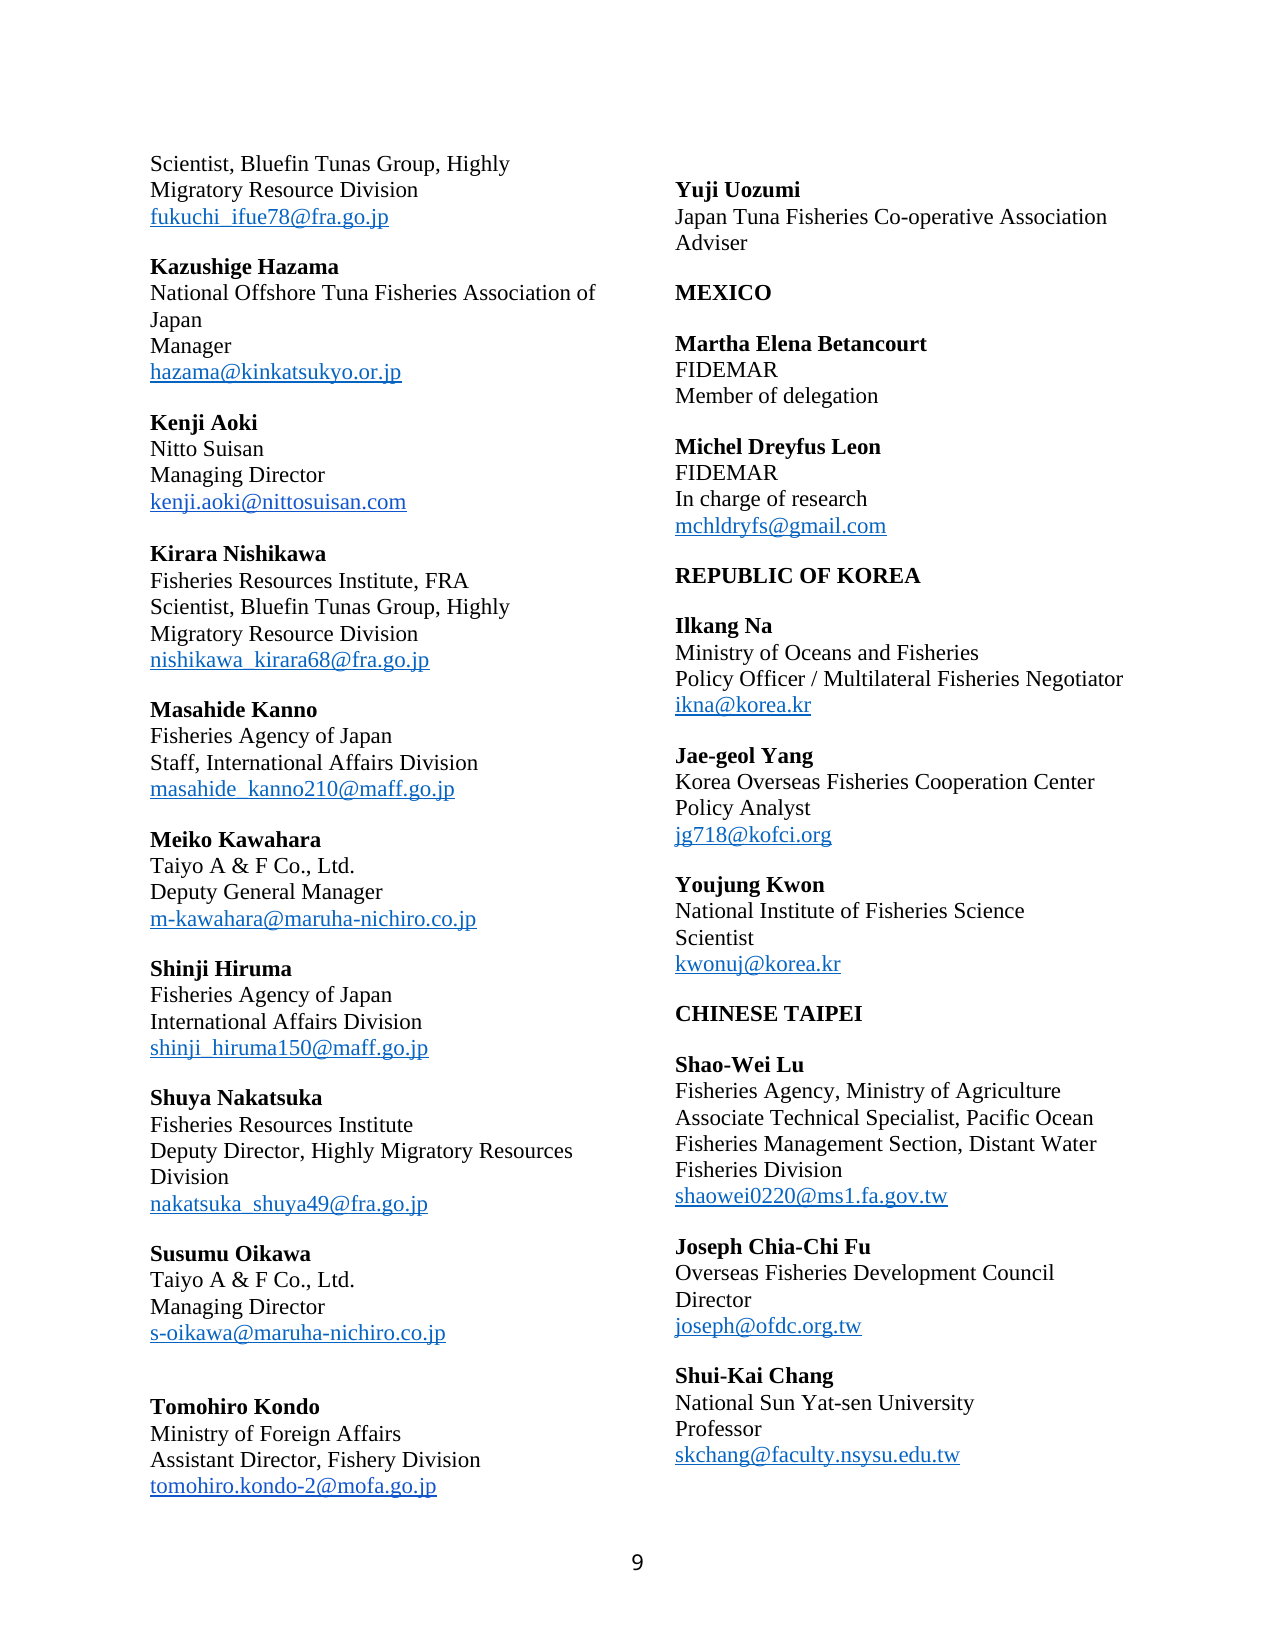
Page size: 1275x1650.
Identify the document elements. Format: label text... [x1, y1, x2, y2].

text Ilkang Na [675, 612, 1125, 639]
text Policy Analyst [675, 794, 1125, 821]
text hazama@kinkatsukyo.or.jp [150, 358, 600, 385]
text Fisheries Agency of Japan [150, 723, 600, 749]
text FIDEMAR [675, 459, 1125, 485]
text shaowei0220@ms1.fa.gov.tw [675, 1183, 1125, 1209]
text Tomohiro Kondo [150, 1393, 600, 1420]
text Fisheries Agency, Ministry of Agriculture [675, 1077, 1125, 1103]
text s-oikawa@maruha-nichiro.co.jp [150, 1319, 600, 1346]
text skchang@faculty.nsysu.edu.tw [675, 1441, 1125, 1468]
text Japan Tuna Fisheries Co-operative Association [675, 203, 1125, 229]
text Shinji Hiruma [150, 955, 600, 981]
text International Affairs Division [150, 1008, 600, 1034]
text Member of delegation [675, 382, 1125, 409]
text Associate Technical Specialist, Pacific Ocean Fisheries Management Section, Distant Water Fisheries Division [675, 1103, 1125, 1183]
text National Institute of Fisheries Science [675, 897, 1125, 924]
text CHINESE TAIPEI [675, 1001, 1125, 1027]
text Staff, International Affairs Division [150, 749, 600, 775]
text Yuji Uozumi [675, 176, 1125, 203]
text National Offshore Tuna Fisheries Association of Japan [150, 279, 600, 332]
text ikna@korea.kr [675, 691, 1125, 718]
text joseph@ofdc.org.tw [675, 1312, 1125, 1338]
text FIDEMAR [675, 356, 1125, 382]
text Assistant Director, Fishery Division [150, 1446, 600, 1472]
text masahide_kanno210@maff.go.jp [150, 775, 600, 802]
text kwonuj@korea.kr [675, 950, 1125, 977]
text Scientist [675, 924, 1125, 950]
text Manager [150, 332, 600, 358]
text Michel Dreyfus Leon [675, 433, 1125, 459]
text Korea Overseas Fisheries Cooperation Center [675, 768, 1125, 794]
text Ministry of Oceans and Fisheries [675, 639, 1125, 665]
text shinji_hiruma150@maff.go.jp [150, 1034, 600, 1060]
text Kenji Aoki [150, 409, 600, 435]
text Fisheries Resources Institute [150, 1111, 600, 1137]
text Shuya Nakatsuka [150, 1084, 600, 1111]
text Managing Director [150, 461, 600, 488]
text MEXICO [675, 279, 1125, 306]
text Overseas Fisheries Development Council [675, 1259, 1125, 1286]
text Martha Elena Betancourt [675, 330, 1125, 356]
text Kazushige Hazama [150, 253, 600, 279]
text Susumu Oikawa [150, 1240, 600, 1266]
text Kirara Nishikawa [150, 541, 600, 567]
text Jae-geol Yang [675, 742, 1125, 768]
text REPUBLIC OF KOREA [675, 562, 1125, 588]
text Scientist, Bluefin Tunas Group, Highly Migratory Resource Division [150, 150, 600, 203]
text jg718@kofci.org [675, 821, 1125, 847]
text Adviser [675, 229, 1125, 255]
text mchldryfs@gmail.com [675, 512, 1125, 538]
text Professor [675, 1415, 1125, 1441]
text Fisheries Resources Institute, FRA [150, 567, 600, 593]
text Ministry of Foreign Affairs [150, 1420, 600, 1446]
text Managing Director [150, 1293, 600, 1319]
text Meiko Kawahara [150, 826, 600, 852]
text National Sun Yat-sen University [675, 1389, 1125, 1415]
text Scientist, Bluefin Tunas Group, Highly Migratory Resource Division [150, 593, 600, 646]
text Shui-Kai Chang [675, 1362, 1125, 1389]
text Deputy Director, Highly Migratory Resources Division [150, 1137, 600, 1190]
text Policy Officer / Multilateral Fisheries Negotiator [675, 665, 1125, 691]
text Deputy General Manager [150, 878, 600, 905]
text Taiyo A & F Co., Ltd. [150, 1266, 600, 1293]
text Director [675, 1286, 1125, 1312]
text Youjung Kwon [675, 871, 1125, 897]
text Taiyo A & F Co., Ltd. [150, 852, 600, 878]
text nishikawa_kirara68@fra.go.jp [150, 646, 600, 672]
text Shao-Wei Lu [675, 1051, 1125, 1077]
text nakatsuka_shuya49@fra.go.jp [150, 1190, 600, 1216]
text Masahide Kanno [150, 696, 600, 723]
text kenji.aoki@nittosuisan.com [150, 488, 600, 514]
text tomohiro.kondo-2@mofa.go.jp [150, 1472, 600, 1499]
text Nitto Suisan [150, 435, 600, 461]
text Joseph Chia-Chi Fu [675, 1233, 1125, 1259]
text fukuchi_ifue78@fra.go.jp [150, 203, 600, 229]
text In charge of research [675, 485, 1125, 512]
text m-kawahara@maruha-nichiro.co.jp [150, 905, 600, 931]
text Fisheries Agency of Japan [150, 981, 600, 1008]
